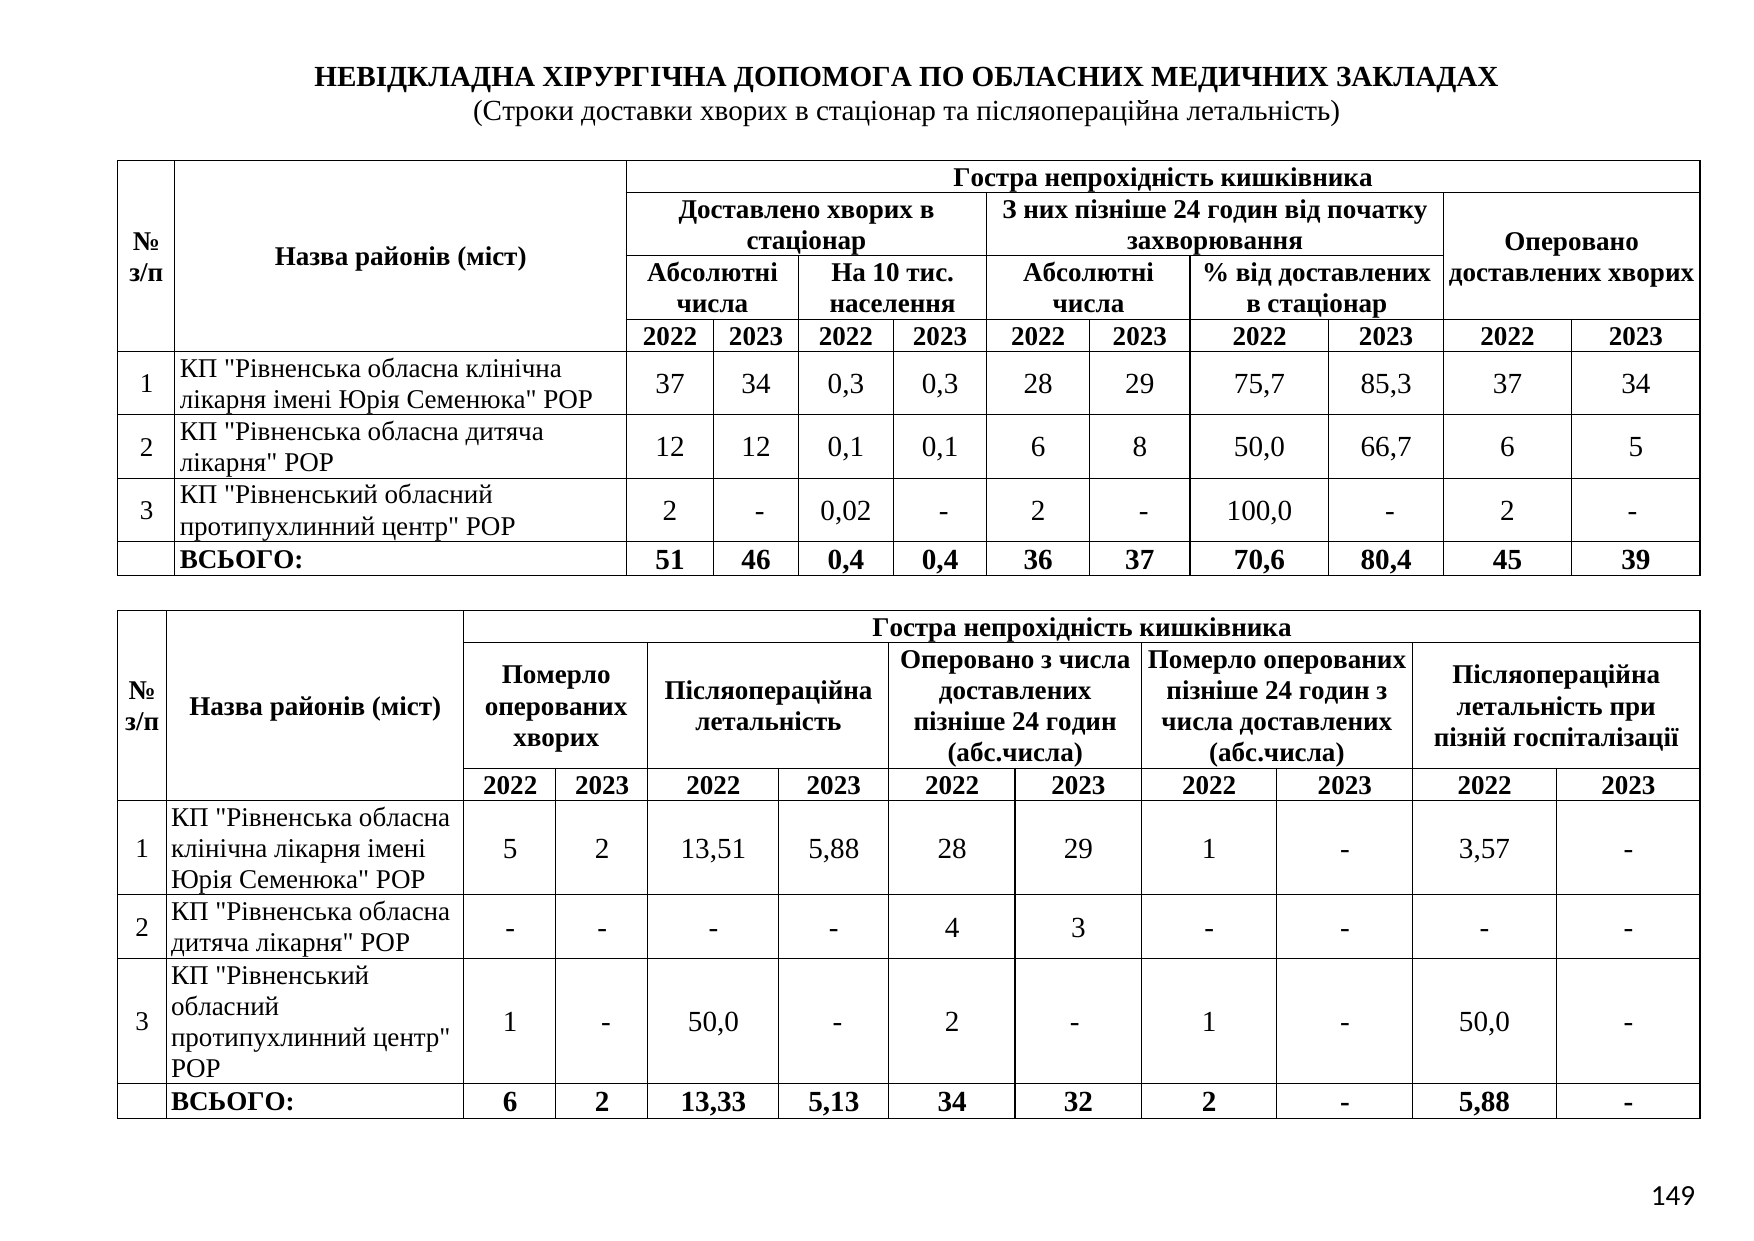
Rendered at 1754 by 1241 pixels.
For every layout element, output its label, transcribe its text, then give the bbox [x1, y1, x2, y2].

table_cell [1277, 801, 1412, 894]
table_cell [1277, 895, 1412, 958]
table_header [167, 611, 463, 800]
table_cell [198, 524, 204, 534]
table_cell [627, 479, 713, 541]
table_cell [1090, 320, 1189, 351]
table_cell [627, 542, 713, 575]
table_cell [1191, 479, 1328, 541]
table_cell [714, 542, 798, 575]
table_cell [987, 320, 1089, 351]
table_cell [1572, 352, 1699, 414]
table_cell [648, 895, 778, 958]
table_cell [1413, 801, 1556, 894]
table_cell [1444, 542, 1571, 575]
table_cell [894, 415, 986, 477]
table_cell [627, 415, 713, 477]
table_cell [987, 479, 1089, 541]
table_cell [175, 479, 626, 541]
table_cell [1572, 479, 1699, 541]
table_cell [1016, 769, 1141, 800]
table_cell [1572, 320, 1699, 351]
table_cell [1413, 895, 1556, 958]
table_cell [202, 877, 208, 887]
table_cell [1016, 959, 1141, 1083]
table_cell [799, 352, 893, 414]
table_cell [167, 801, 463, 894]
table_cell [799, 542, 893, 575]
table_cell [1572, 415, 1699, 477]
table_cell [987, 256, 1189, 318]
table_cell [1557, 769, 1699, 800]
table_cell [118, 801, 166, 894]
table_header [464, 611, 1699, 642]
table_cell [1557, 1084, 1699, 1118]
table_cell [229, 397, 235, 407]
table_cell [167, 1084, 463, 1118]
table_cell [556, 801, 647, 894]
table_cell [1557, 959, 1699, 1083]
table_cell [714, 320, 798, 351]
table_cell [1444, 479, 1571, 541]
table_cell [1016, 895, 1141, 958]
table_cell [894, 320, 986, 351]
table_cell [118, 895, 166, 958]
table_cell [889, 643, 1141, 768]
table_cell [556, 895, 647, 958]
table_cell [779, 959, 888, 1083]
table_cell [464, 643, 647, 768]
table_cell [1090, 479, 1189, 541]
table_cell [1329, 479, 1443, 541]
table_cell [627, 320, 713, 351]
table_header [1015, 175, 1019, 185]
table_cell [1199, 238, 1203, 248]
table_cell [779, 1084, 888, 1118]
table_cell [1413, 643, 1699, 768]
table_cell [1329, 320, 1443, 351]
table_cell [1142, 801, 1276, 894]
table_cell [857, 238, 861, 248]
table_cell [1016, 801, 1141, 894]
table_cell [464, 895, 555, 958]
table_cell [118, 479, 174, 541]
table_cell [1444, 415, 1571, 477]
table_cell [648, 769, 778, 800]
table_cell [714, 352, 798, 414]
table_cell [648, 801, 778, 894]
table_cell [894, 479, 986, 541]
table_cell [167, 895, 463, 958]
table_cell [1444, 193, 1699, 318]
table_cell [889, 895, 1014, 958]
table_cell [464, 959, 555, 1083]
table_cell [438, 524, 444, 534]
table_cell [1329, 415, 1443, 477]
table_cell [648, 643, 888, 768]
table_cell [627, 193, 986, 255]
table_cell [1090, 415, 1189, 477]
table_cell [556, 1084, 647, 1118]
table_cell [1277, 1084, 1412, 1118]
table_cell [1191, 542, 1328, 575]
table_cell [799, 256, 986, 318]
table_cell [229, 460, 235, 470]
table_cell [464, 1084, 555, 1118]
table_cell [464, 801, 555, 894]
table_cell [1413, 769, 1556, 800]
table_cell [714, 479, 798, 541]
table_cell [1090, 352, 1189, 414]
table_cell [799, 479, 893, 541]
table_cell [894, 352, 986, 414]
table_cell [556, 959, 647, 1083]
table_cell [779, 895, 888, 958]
text (Строки доставки хворих в стаціонар та післяопераційна летальність) [118, 93, 1695, 126]
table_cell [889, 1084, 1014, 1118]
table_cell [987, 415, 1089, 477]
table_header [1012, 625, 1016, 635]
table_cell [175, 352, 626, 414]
text НЕВІДКЛАДНА ХІРУРГІЧНА ДОПОМОГА ПО ОБЛАСНИХ МЕДИЧНИХ ЗАКЛАДАХ [118, 59, 1695, 93]
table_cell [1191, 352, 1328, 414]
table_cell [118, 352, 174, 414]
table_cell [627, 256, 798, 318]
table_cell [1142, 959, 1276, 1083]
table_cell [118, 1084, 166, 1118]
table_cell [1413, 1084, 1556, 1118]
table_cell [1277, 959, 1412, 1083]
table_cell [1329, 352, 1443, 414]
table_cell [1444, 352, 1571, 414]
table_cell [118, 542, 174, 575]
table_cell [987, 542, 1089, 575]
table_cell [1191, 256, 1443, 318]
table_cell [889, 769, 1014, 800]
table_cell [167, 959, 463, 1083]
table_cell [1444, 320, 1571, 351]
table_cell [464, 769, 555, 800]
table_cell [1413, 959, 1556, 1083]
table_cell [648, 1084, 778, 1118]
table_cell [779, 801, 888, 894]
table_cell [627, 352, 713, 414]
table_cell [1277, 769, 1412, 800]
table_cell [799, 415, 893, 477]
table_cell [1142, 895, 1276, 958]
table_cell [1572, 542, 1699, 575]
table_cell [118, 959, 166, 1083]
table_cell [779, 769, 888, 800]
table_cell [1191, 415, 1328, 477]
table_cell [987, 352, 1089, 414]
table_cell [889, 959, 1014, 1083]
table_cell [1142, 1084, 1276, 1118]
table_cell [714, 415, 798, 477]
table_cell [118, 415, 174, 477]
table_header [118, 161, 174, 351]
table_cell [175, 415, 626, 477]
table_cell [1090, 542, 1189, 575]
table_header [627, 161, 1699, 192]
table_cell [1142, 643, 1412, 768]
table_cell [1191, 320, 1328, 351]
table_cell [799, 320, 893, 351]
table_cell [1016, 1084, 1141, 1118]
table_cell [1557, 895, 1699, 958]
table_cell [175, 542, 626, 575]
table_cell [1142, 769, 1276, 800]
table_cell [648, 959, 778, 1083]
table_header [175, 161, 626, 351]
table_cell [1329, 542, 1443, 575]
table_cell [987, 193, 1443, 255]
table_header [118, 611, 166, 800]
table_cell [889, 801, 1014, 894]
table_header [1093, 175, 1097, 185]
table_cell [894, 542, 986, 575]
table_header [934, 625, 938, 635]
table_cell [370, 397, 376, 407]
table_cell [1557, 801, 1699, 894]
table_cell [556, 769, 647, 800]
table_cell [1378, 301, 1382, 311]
